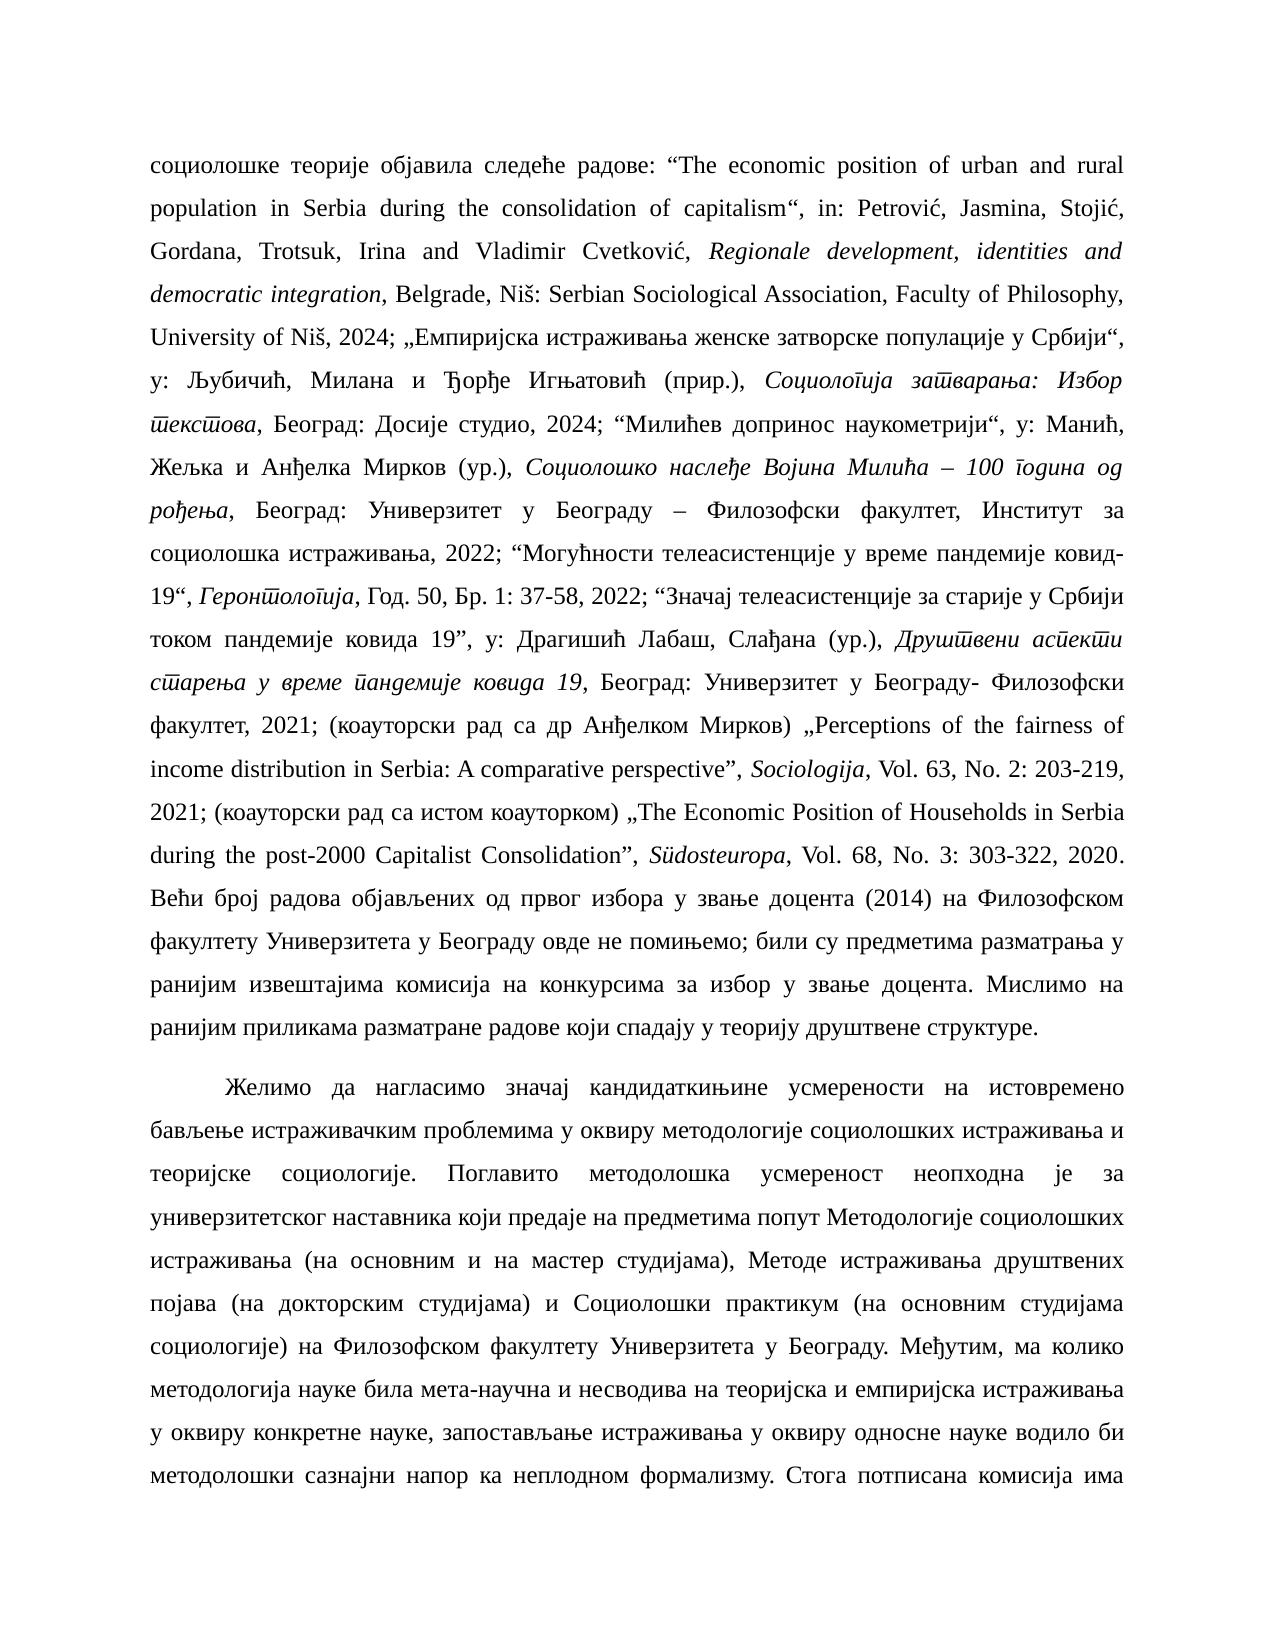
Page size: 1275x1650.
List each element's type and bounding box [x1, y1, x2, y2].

text [150, 150, 1125, 1041]
text [150, 1072, 1125, 1489]
